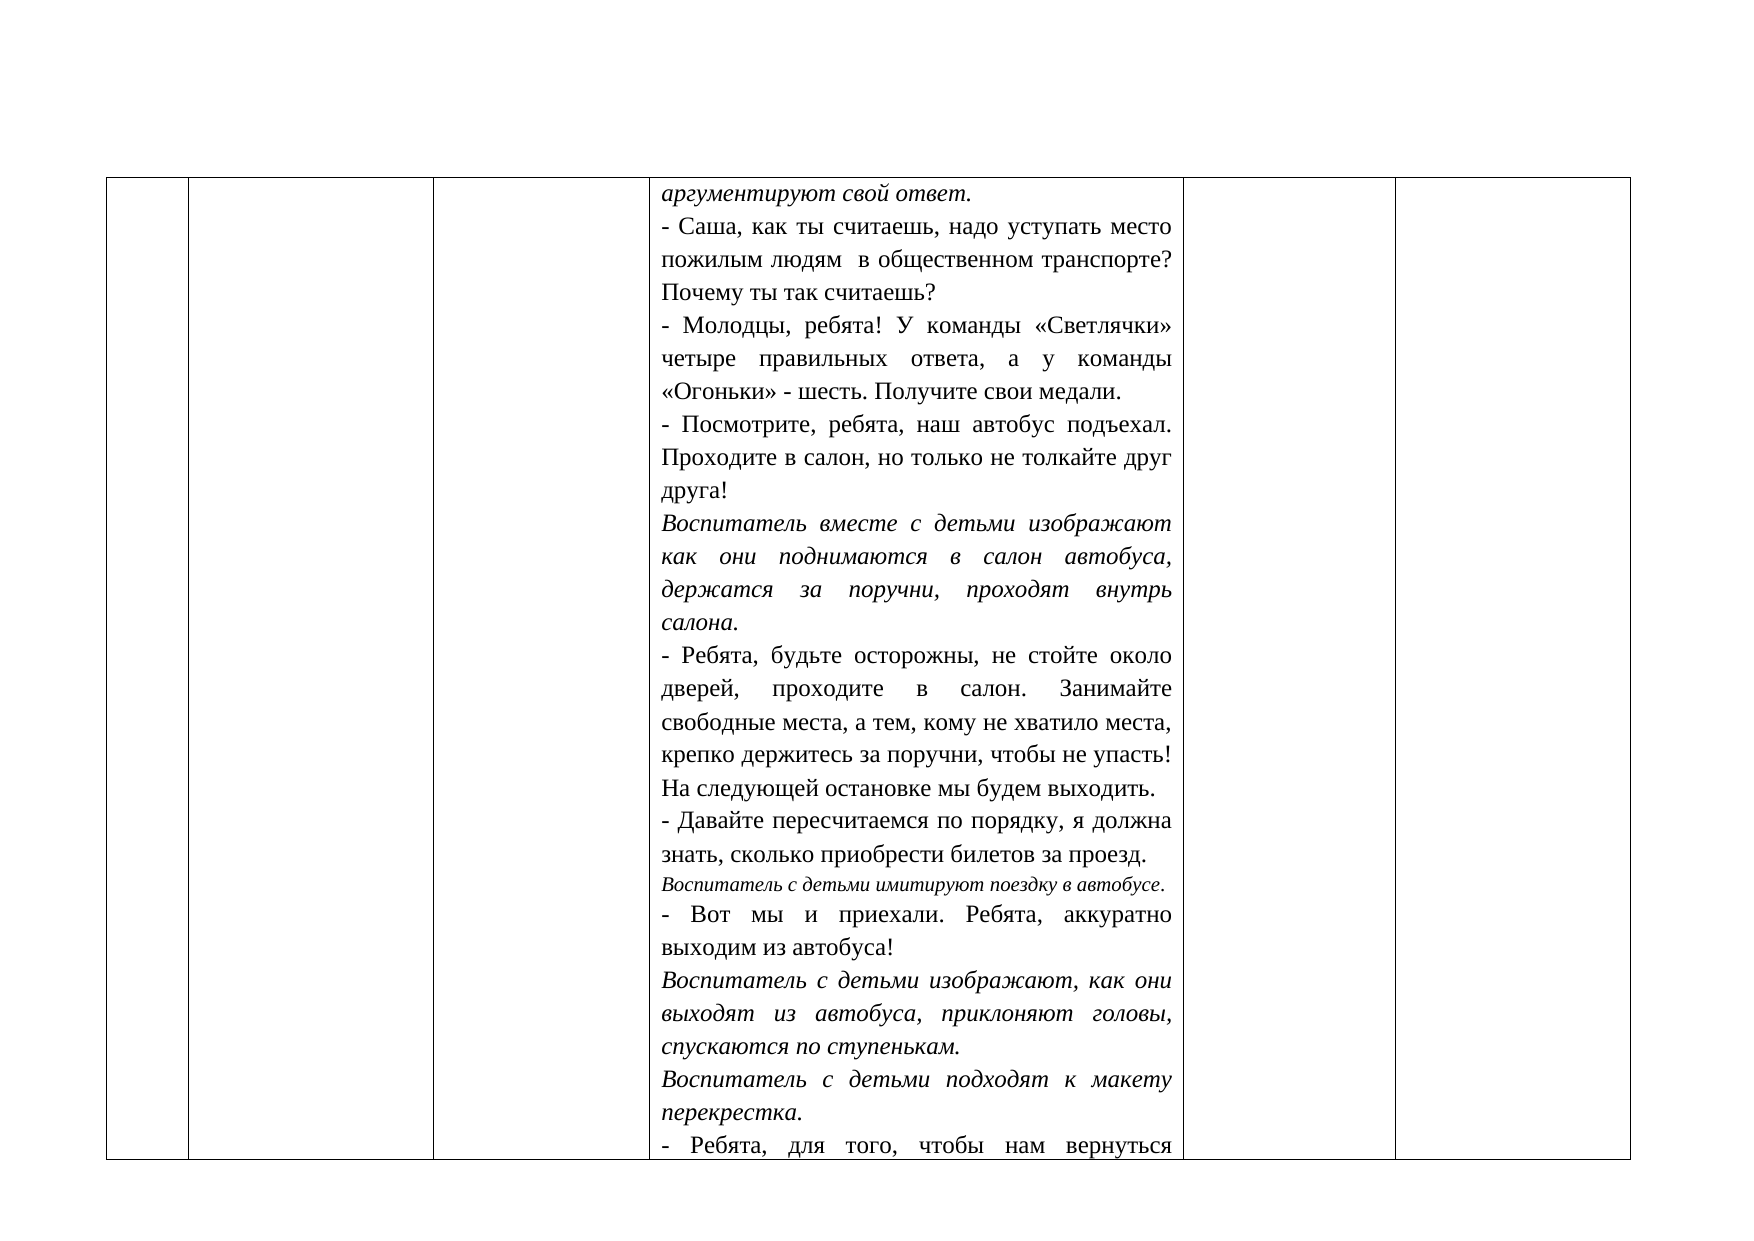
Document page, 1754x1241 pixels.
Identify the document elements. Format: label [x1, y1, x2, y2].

table_cell [189, 178, 433, 1159]
table_cell [434, 178, 649, 1159]
table_cell [1184, 178, 1395, 1159]
table_cell [1396, 178, 1630, 1159]
table_cell [650, 178, 1183, 1159]
